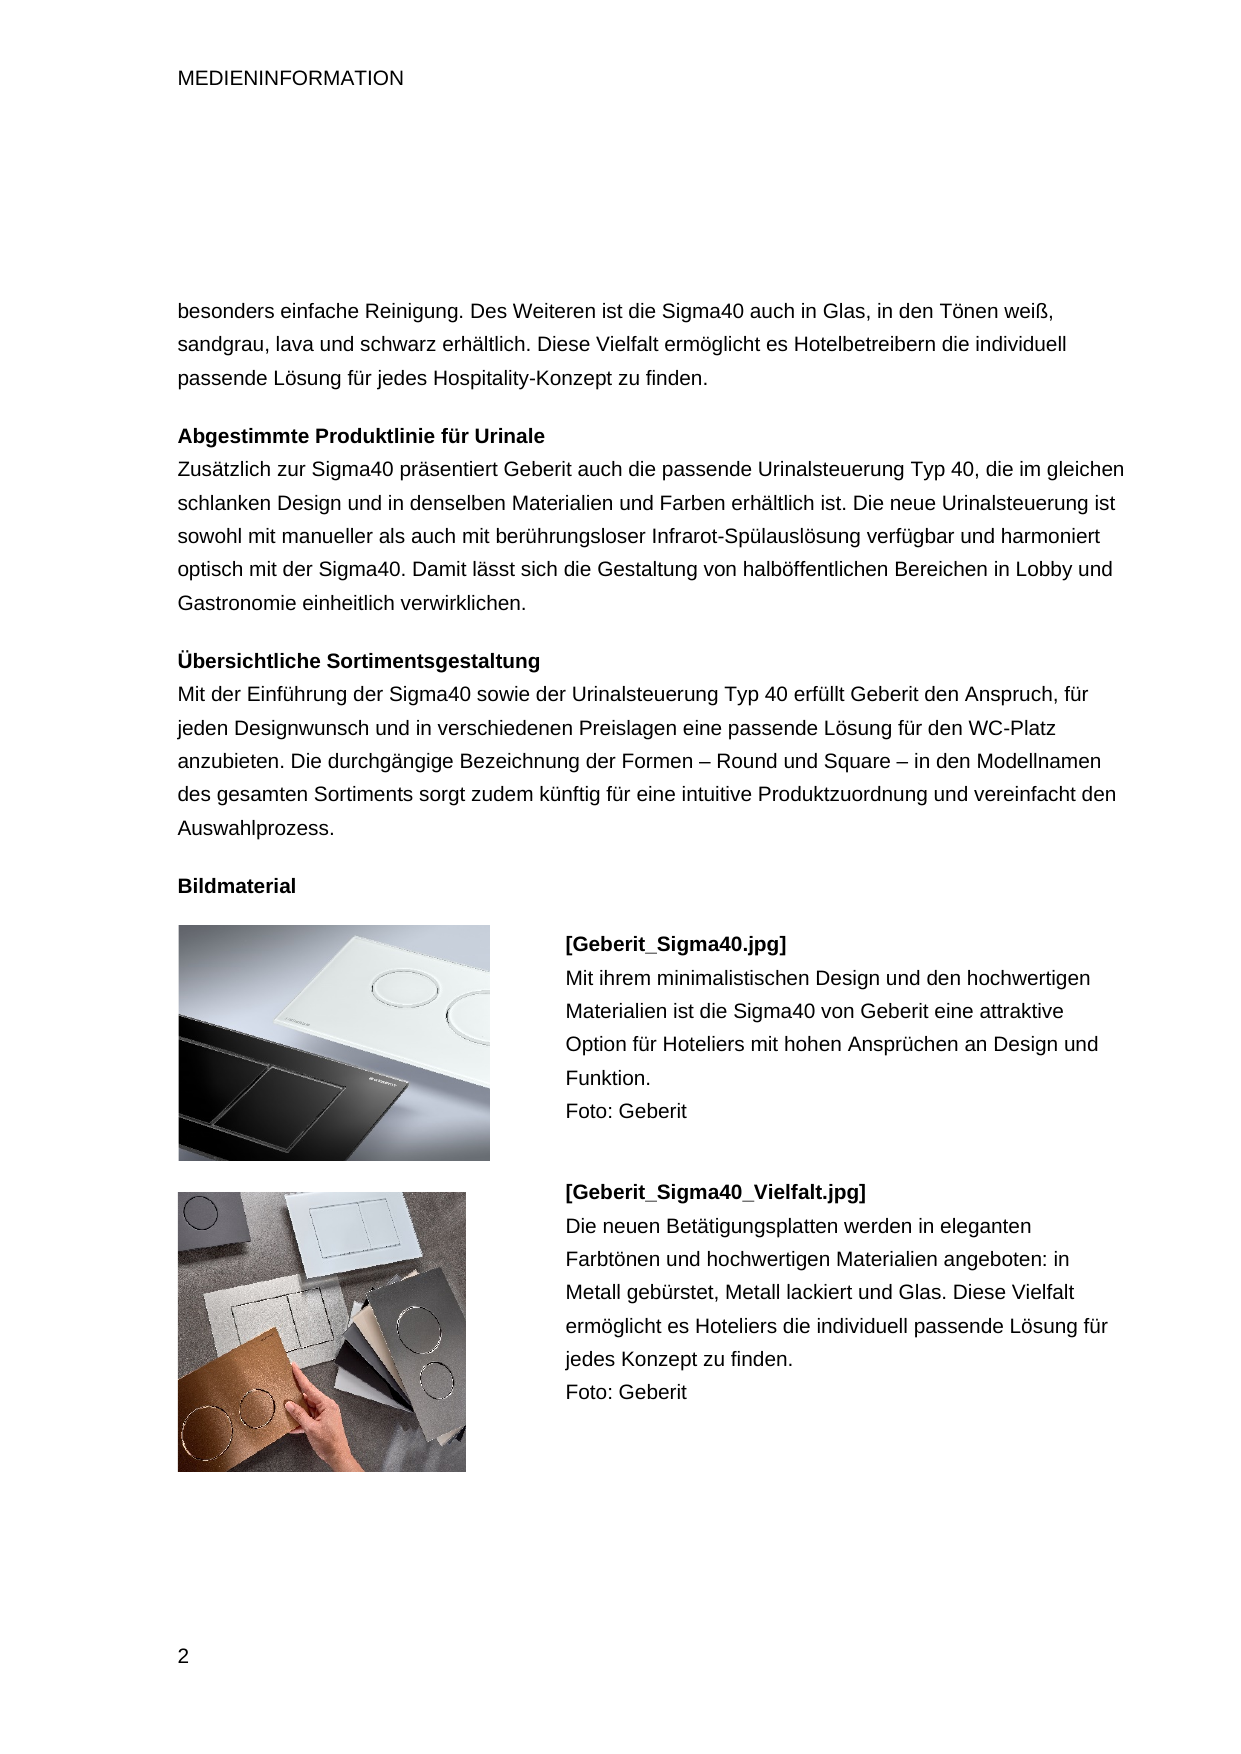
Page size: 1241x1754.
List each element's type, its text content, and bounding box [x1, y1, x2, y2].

picture [177, 1192, 466, 1472]
picture [177, 925, 490, 1160]
table_header [Geberit_Sigma40.jpg] Mit ihrem minimalistischen Design und den hochwertigen Materialien ist die Sigma40 von Geberit eine attraktive Option für Hoteliers mit hohen Ansprüchen an Design und Funktion. Foto: Geberit [554, 925, 1137, 1173]
table_cell [177, 1173, 554, 1471]
table_header [177, 925, 554, 1173]
table_cell [Geberit_Sigma40_Vielfalt.jpg] Die neuen Betätigungsplatten werden in eleganten Farbtönen und hochwertigen Materialien angeboten: in Metall gebürstet, Metall lackiert und Glas. Diese Vielfalt ermöglicht es Hoteliers die individuell passende Lösung für jedes Konzept zu finden. Foto: Geberit [554, 1173, 1137, 1471]
text Übersichtliche Sortimentsgestaltung Mit der Einführung der Sigma40 sowie der Urinalsteuerung Typ 40 erfüllt Geberit den Anspruch, für jeden Designwunsch und in verschiedenen Preislagen eine passende Lösung für den WC-Platz anzubieten. Die durchgängige Bezeichnung der Formen – Round und Square – in den Modellnamen des gesamten Sortiments sorgt zudem künftig für eine intuitive Produktzuordnung und vereinfacht den Auswahlprozess. [177, 642, 1137, 842]
text Abgestimmte Produktlinie für Urinale Zusätzlich zur Sigma40 präsentiert Geberit auch die passende Urinalsteuerung Typ 40, die im gleichen schlanken Design und in denselben Materialien und Farben erhältlich ist. Die neue Urinalsteuerung ist sowohl mit manueller als auch mit berührungsloser Infrarot-Spülauslösung verfügbar und harmoniert optisch mit der Sigma40. Damit lässt sich die Gestaltung von halböffentlichen Bereichen in Lobby und Gastronomie einheitlich verwirklichen. [177, 417, 1137, 617]
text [177, 292, 1137, 392]
text Bildmaterial [177, 867, 1137, 900]
